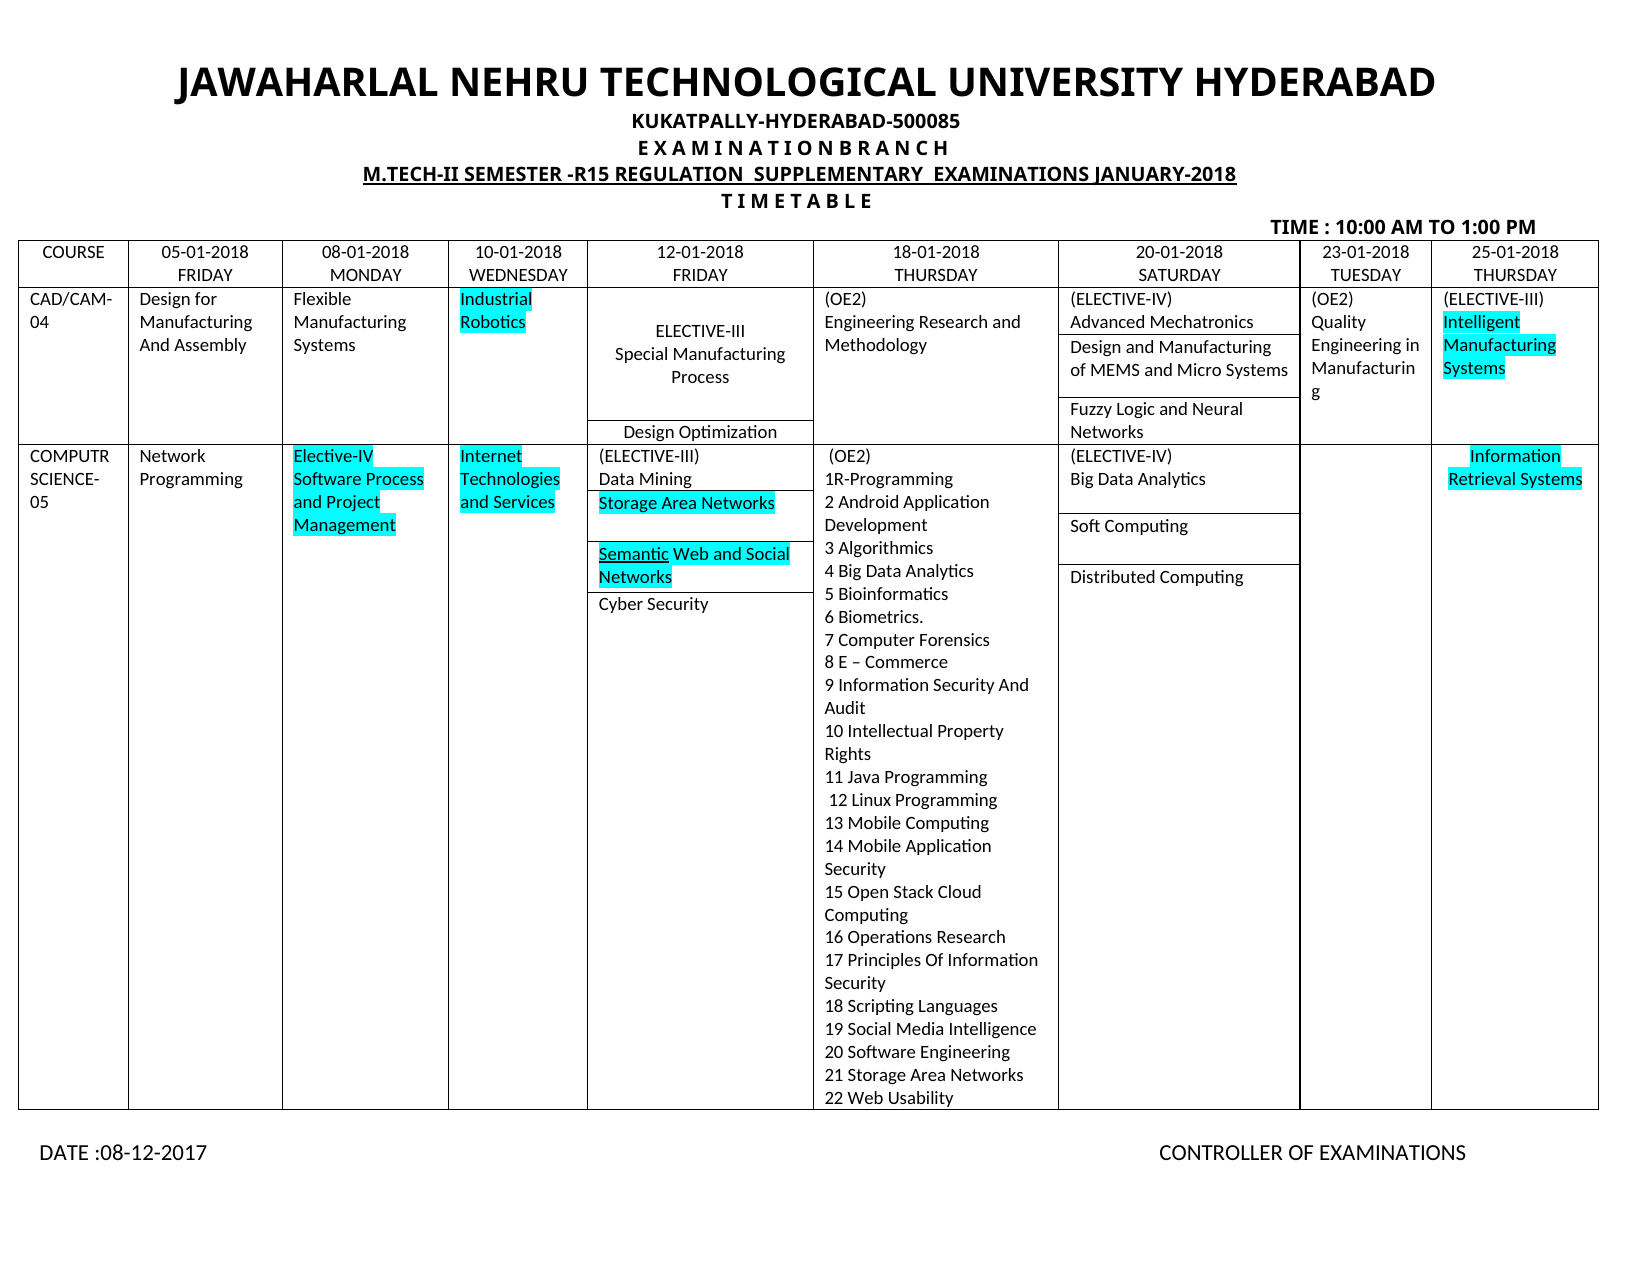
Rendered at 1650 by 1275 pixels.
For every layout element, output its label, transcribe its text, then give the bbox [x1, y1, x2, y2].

table_header 08-01-2018 MONDAY [283, 241, 448, 287]
text E X A M I N A T I O N B R A N C H [637, 134, 1584, 161]
table_cell ELECTIVE-III Special Manufacturing Process [588, 288, 813, 419]
table_header 20-01-2018 SATURDAY [1059, 241, 1299, 287]
table_cell COMPUTR SCIENCE-05 [19, 445, 128, 1109]
table_cell CAD/CAM-04 [19, 288, 128, 443]
text KUKATPALLY-HYDERABAD-500085 [631, 107, 1584, 134]
table_cell Industrial Robotics [449, 288, 587, 443]
table_header COURSE [19, 241, 128, 287]
table_cell Soft Computing [1059, 514, 1299, 564]
table_header 12-01-2018 FRIDAY [588, 241, 813, 287]
text T I M E T A B L E [721, 187, 1584, 213]
table_cell (OE2) Quality Engineering in Manufacturing [1301, 288, 1431, 443]
text DATE :08-12-2017 CONTROLLER OF EXAMINATIONS [19, 1138, 1584, 1166]
table_cell (ELECTIVE-III) Intelligent Manufacturing Systems [1432, 288, 1598, 443]
table_cell Design and Manufacturing of MEMS and Micro Systems [1059, 335, 1299, 397]
table_cell Design Optimization [588, 421, 813, 443]
table_cell (ELECTIVE-IV) Advanced Mechatronics [1059, 288, 1299, 334]
table_cell [1301, 445, 1431, 1109]
text JAWAHARLAL NEHRU TECHNOLOGICAL UNIVERSITY HYDERABAD [177, 54, 1584, 107]
text TIME : 10:00 AM TO 1:00 PM [1162, 213, 1584, 240]
table_header 10-01-2018 WEDNESDAY [449, 241, 587, 287]
table_cell Design for Manufacturing And Assembly [129, 288, 282, 443]
table_cell Network Programming [129, 445, 282, 1109]
table_cell (OE2) Engineering Research and Methodology [814, 288, 1058, 443]
table_cell (ELECTIVE-III) Data Mining [588, 445, 813, 490]
table_cell Elective-IV Software Process and Project Management [283, 445, 448, 1109]
table_cell Storage Area Networks [588, 491, 813, 541]
table_cell (ELECTIVE-IV) Big Data Analytics [1059, 445, 1299, 513]
text M.TECH-II SEMESTER -R15 REGULATION SUPPLEMENTARY EXAMINATIONS JANUARY-2018 [362, 161, 1584, 187]
table_cell Fuzzy Logic and Neural Networks [1059, 398, 1299, 443]
table_cell (OE2) 1R-Programming 2 Android Application Development 3 Algorithmics 4 Big Data Analytics 5 Bioinformatics 6 Biometrics. 7 Computer Forensics 8 E – Commerce 9 Information Security And Audit 10 Intellectual Property Rights 11 Java Programming 12 Linux Programming 13 Mobile Computing 14 Mobile Application Security 15 Open Stack Cloud Computing 16 Operations Research 17 Principles Of Information Security 18 Scripting Languages 19 Social Media Intelligence 20 Software Engineering 21 Storage Area Networks 22 Web Usability [814, 445, 1058, 1109]
table_cell Information Retrieval Systems [1432, 445, 1598, 1109]
table_header 23-01-2018 TUESDAY [1301, 241, 1431, 287]
table_cell Flexible Manufacturing Systems [283, 288, 448, 443]
table_header 05-01-2018 FRIDAY [129, 241, 282, 287]
table_cell Semantic Web and Social Networks [588, 542, 813, 592]
table_cell Cyber Security [588, 593, 813, 1109]
table_header 18-01-2018 THURSDAY [814, 241, 1058, 287]
table_cell Distributed Computing [1059, 565, 1299, 1109]
table_header 25-01-2018 THURSDAY [1432, 241, 1598, 287]
table_cell Internet Technologies and Services [449, 445, 587, 1109]
